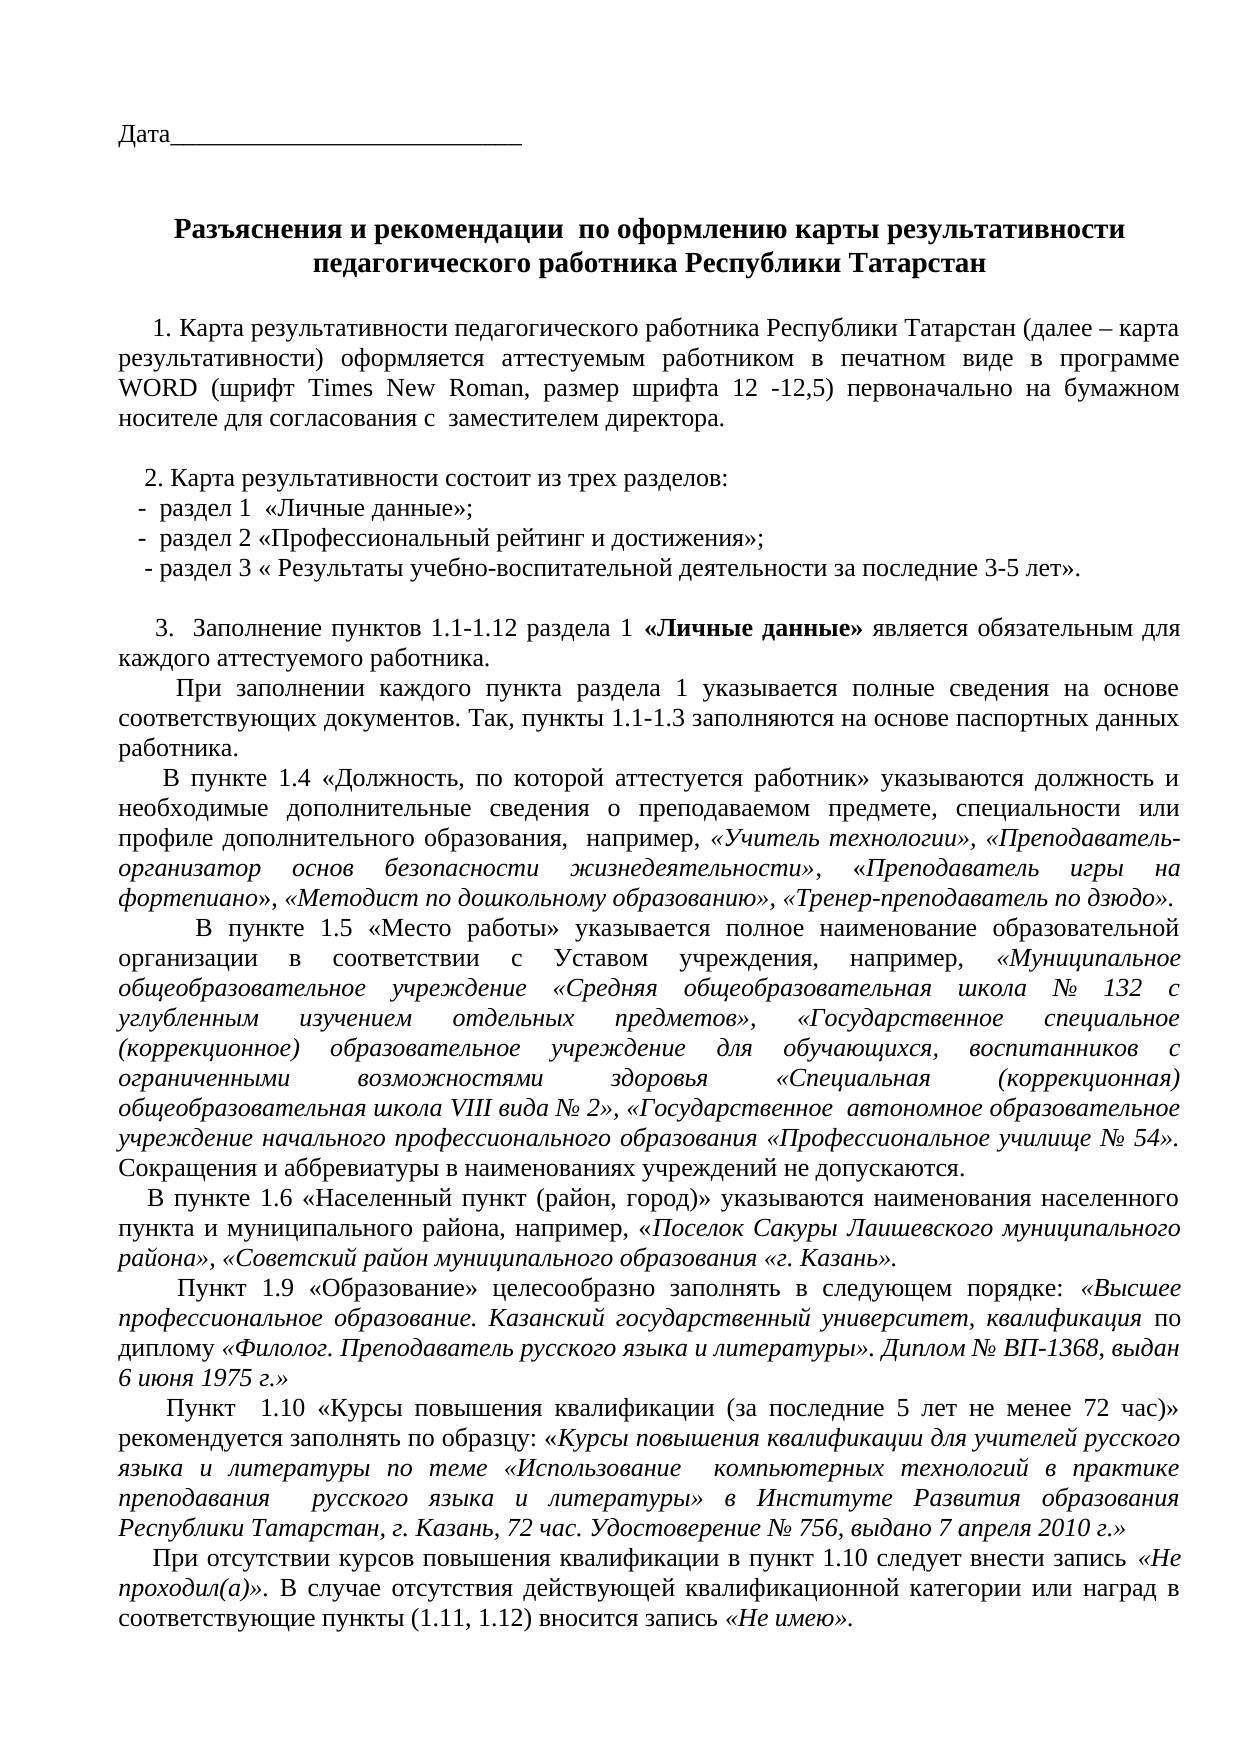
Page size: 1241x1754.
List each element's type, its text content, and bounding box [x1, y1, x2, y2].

list В пункте 1.4 «Должность, по которой аттестуется работник» указываются должность и необходимые дополнительные сведения о преподаваемом предмете, специальности или профиле дополнительного образования, например, «Учитель технологии», «Преподаватель-организатор основ безопасности жизнедеятельности», «Преподаватель игры на фортепиано», «Методист по дошкольному образованию», «Тренер-преподаватель по дзюдо». [118, 762, 1181, 912]
list При заполнении каждого пункта раздела 1 указывается полные сведения на основе соответствующих документов. Так, пункты 1.1-1.3 заполняются на основе паспортных данных работника. [118, 672, 1181, 762]
list - раздел 2 «Профессиональный рейтинг и достижения»; [118, 522, 1181, 552]
list Разъяснения и рекомендации по оформлению карты результативности педагогического работника Республики Татарстан [118, 212, 1181, 279]
list 2. Карта результативности состоит из трех разделов: [118, 462, 1181, 492]
list При отсутствии курсов повышения квалификации в пункт 1.10 следует внести запись «Не проходил(а)». В случае отсутствия действующей квалификационной категории или наград в соответствующие пункты (1.11, 1.12) вносится запись «Не имею». [118, 1542, 1181, 1632]
list Пункт 1.9 «Образование» целесообразно заполнять в следующем порядке: «Высшее профессиональное образование. Казанский государственный университет, квалификация по диплому «Филолог. Преподаватель русского языка и литературы». Диплом № ВП-1368, выдан 6 июня 1975 г.» [118, 1272, 1181, 1392]
list Пункт 1.10 «Курсы повышения квалификации (за последние 5 лет не менее 72 час)» рекомендуется заполнять по образцу: «Курсы повышения квалификации для учителей русского языка и литературы по теме «Использование компьютерных технологий в практике преподавания русского языка и литературы» в Институте Развития образования Республики Татарстан, г. Казань, 72 час. Удостоверение № 756, выдано 7 апреля 2010 г.» [118, 1392, 1181, 1542]
list 1. Карта результативности педагогического работника Республики Татарстан (далее – карта результативности) оформляется аттестуемым работником в печатном виде в программе WORD (шрифт Times New Roman, размер шрифта 12 -12,5) первоначально на бумажном носителе для согласования с заместителем директора. [118, 312, 1181, 432]
list - раздел 3 « Результаты учебно-воспитательной деятельности за последние 3-5 лет». [118, 552, 1181, 582]
list - раздел 1 «Личные данные»; [118, 492, 1181, 522]
list В пункте 1.6 «Населенный пункт (район, город)» указываются наименования населенного пункта и муниципального района, например, «Поселок Сакуры Лаишевского муниципального района», «Советский район муниципального образования «г. Казань». [118, 1182, 1181, 1272]
list Дата___________________________ [118, 118, 1181, 148]
list В пункте 1.5 «Место работы» указывается полное наименование образовательной организации в соответствии с Уставом учреждения, например, «Муниципальное общеобразовательное учреждение «Средняя общеобразовательная школа № 132 с углубленным изучением отдельных предметов», «Государственное специальное (коррекционное) образовательное учреждение для обучающихся, воспитанников с ограниченными возможностями здоровья «Специальная (коррекционная) общеобразовательная школа VIII вида № 2», «Государственное автономное образовательное учреждение начального профессионального образования «Профессиональное училище № 54». Сокращения и аббревиатуры в наименованиях учреждений не допускаются. [118, 912, 1181, 1182]
list 3. Заполнение пунктов 1.1-1.12 раздела 1 «Личные данные» является обязательным для каждого аттестуемого работника. [118, 612, 1181, 672]
